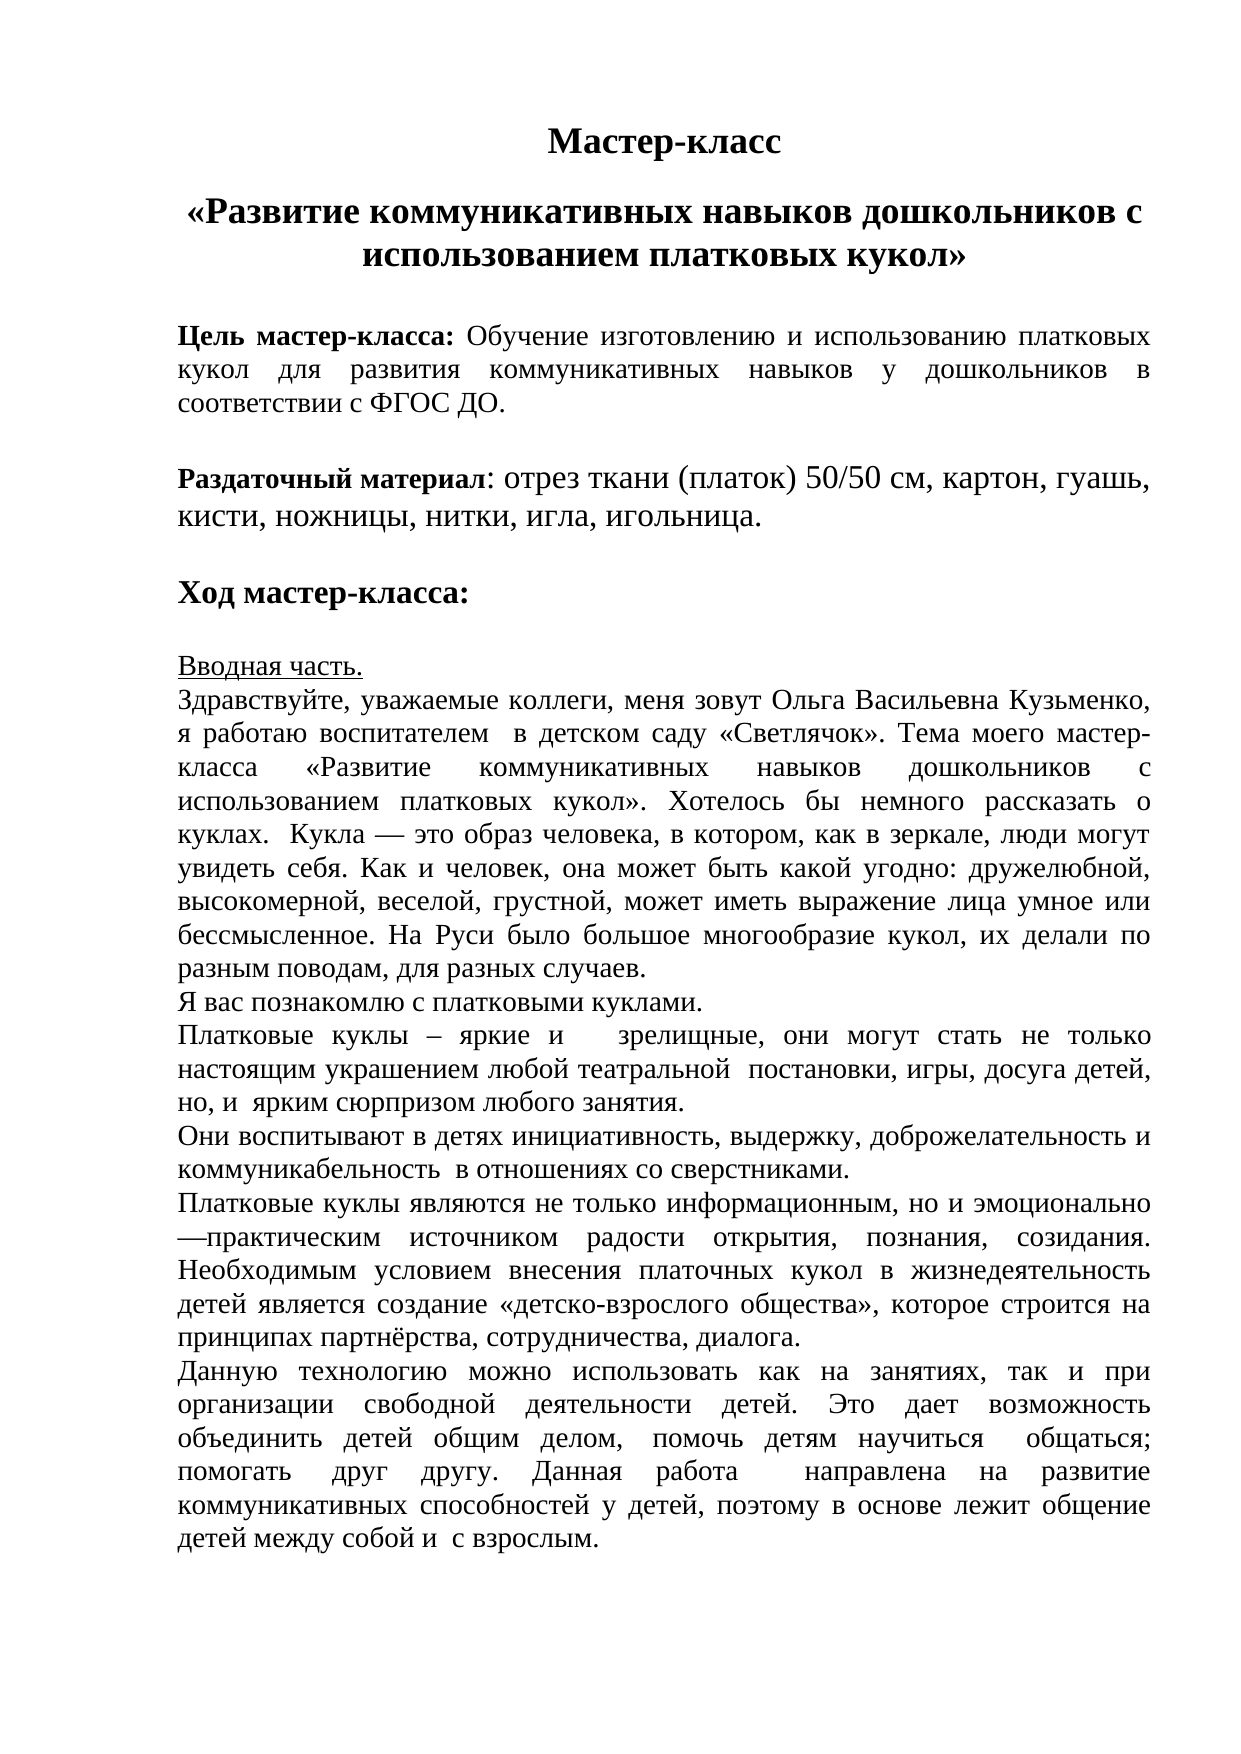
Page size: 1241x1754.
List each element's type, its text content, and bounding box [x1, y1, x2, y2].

text Цель мастер-класса: Обучение изготовлению и использованию платковых кукол для развития коммуникативных навыков у дошкольников в соответствии с ФГОС ДО. [177, 318, 1152, 418]
text Здравствуйте, уважаемые коллеги, меня зовут Ольга Васильевна Кузьменко, я работаю воспитателем в детском саду «Светлячок». Тема моего мастер-класса «Развитие коммуникативных навыков дошкольников с использованием платковых кукол». Хотелось бы немного рассказать о куклах. Кукла — это образ человека, в котором, как в зеркале, люди могут увидеть себя. Как и человек, она может быть какой угодно: дружелюбной, высокомерной, веселой, грустной, может иметь выражение лица умное или бессмысленное. На Руси было большое многообразие кукол, их делали по разным поводам, для разных случаев. [177, 682, 1152, 984]
text Данную технологию можно использовать как на занятиях, так и при организации свободной деятельности детей. Это дает возможность объединить детей общим делом, помочь детям научиться общаться; помогать друг другу. Данная работа направлена на развитие коммуникативных способностей у детей, поэтому в основе лежит общение детей между собой и с взрослым. [177, 1353, 1152, 1554]
text Раздаточный материал: отрез ткани (платок) 50/50 см, картон, гуашь, кисти, ножницы, нитки, игла, игольница. [177, 457, 1152, 533]
text Платковые куклы являются не только информационным, но и эмоционально—практическим источником радости открытия, познания, созидания. Необходимым условием внесения платочных кукол в жизнедеятельность детей является создание «детско-взрослого общества», которое строится на принципах партнёрства, сотрудничества, диалога. [177, 1185, 1152, 1353]
text Я вас познакомлю с платковыми куклами. [177, 984, 1152, 1017]
text «Развитие коммуникативных навыков дошкольников с использованием платковых кукол» [177, 188, 1152, 275]
text Мастер-класс [177, 118, 1152, 161]
text Они воспитывают в детях инициативность, выдержку, доброжелательность и коммуникабельность в отношениях со сверстниками. [177, 1118, 1152, 1185]
text Вводная часть. [177, 648, 1152, 682]
text Ход мастер-класса: [177, 572, 1152, 610]
text Платковые куклы – яркие и зрелищные, они могут стать не только настоящим украшением любой театральной постановки, игры, досуга детей, но, и ярким сюрпризом любого занятия. [177, 1017, 1152, 1118]
